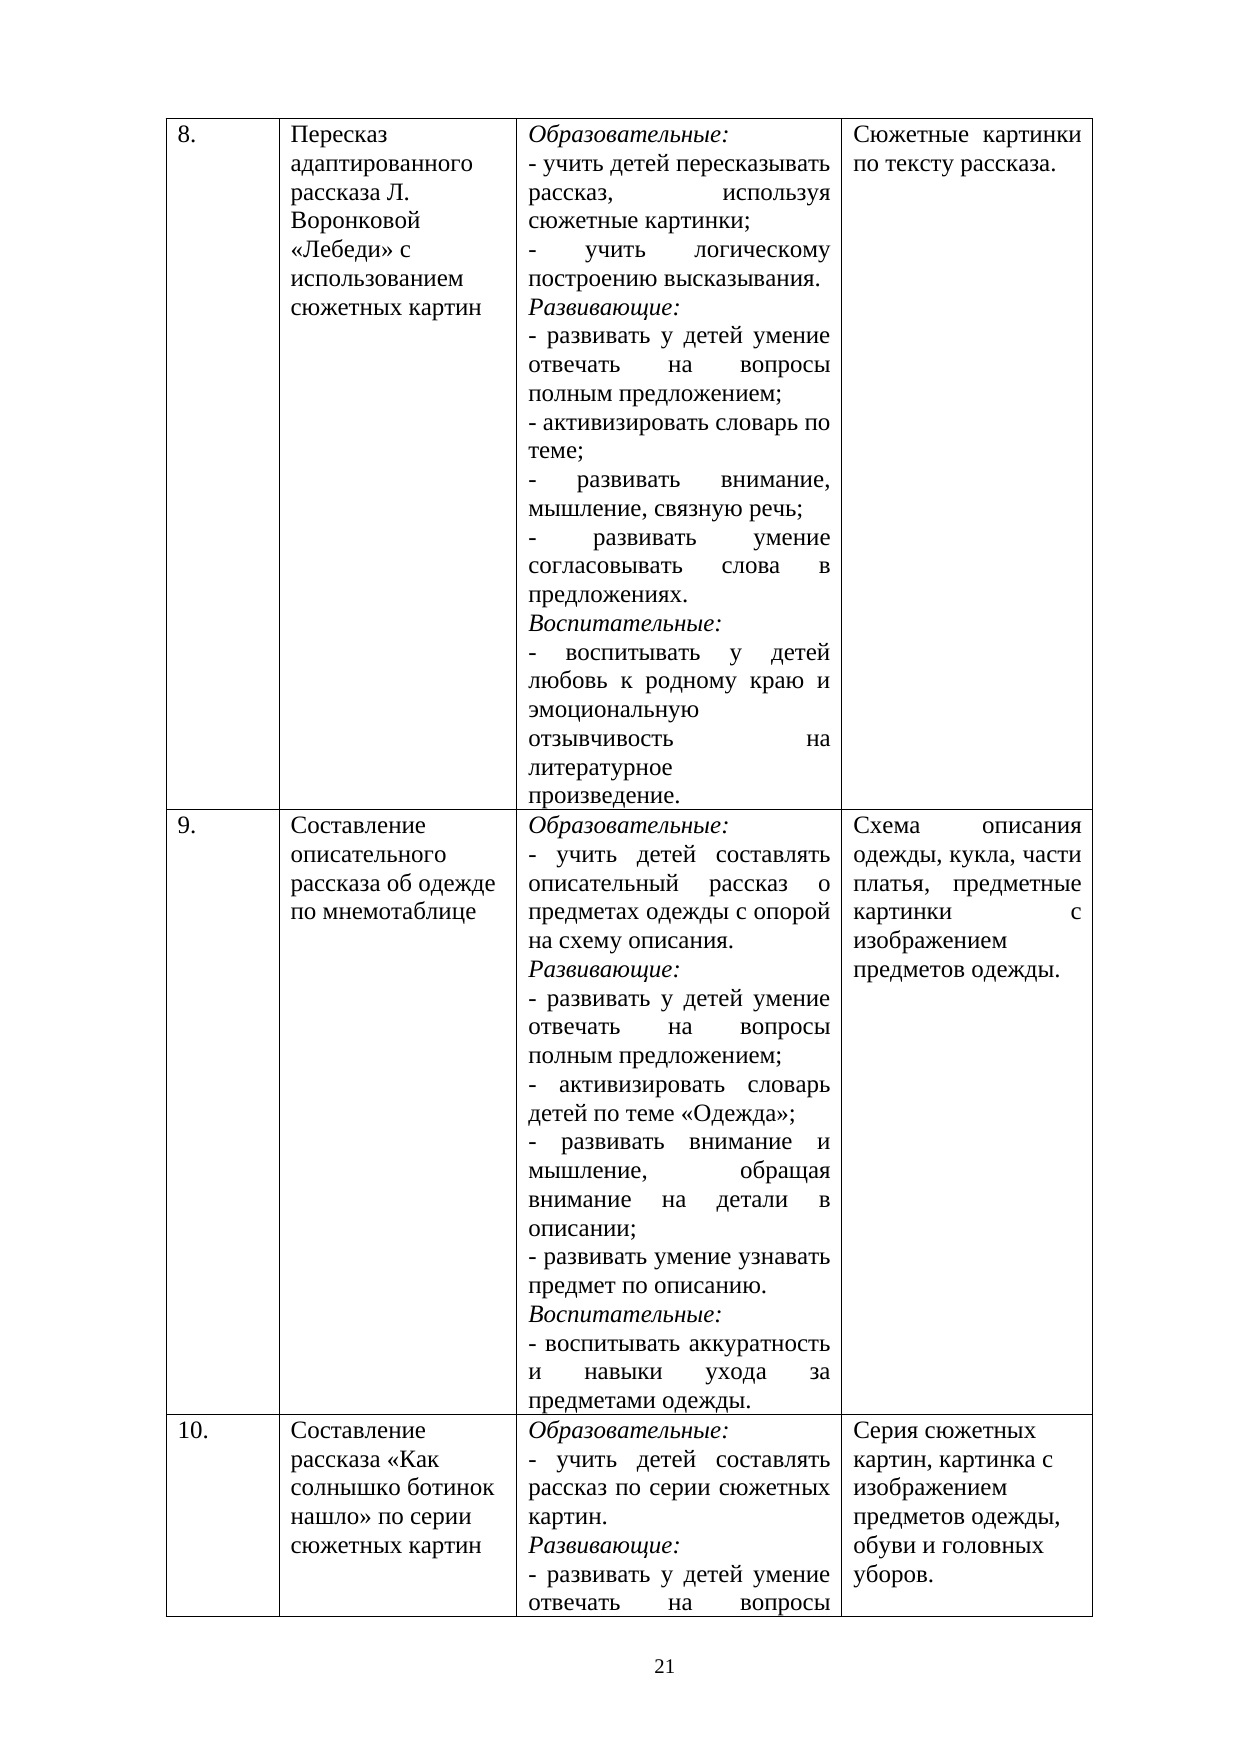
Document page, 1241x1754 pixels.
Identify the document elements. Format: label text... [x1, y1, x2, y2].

table_cell 9. [167, 810, 279, 1414]
table_cell 8. [167, 119, 279, 809]
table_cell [842, 1415, 1092, 1616]
table_cell Сюжетные картинки по тексту рассказа. [842, 119, 1092, 809]
table_cell 10. [167, 1415, 279, 1616]
table_cell Пересказ адаптированного рассказа Л. Воронковой «Лебеди» с использованием сюжетных картин [280, 119, 516, 809]
table_cell Образовательные: - учить детей пересказывать рассказ, используя сюжетные картинки; - учить логическому построению высказывания. Развивающие: - развивать у детей умение отвечать на вопросы полным предложением; - активизировать словарь по теме; - развивать внимание, мышление, связную речь; - развивать умение согласовывать слова в предложениях. Воспитательные: - воспитывать у детей любовь к родному краю и эмоциональную отзывчивость на литературное произведение. [517, 119, 841, 809]
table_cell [517, 1415, 841, 1616]
table_cell Схема описания одежды, кукла, части платья, предметные картинки с изображением предметов одежды. [842, 810, 1092, 1414]
table_cell Составление описательного рассказа об одежде по мнемотаблице [280, 810, 516, 1414]
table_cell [280, 1415, 516, 1616]
table_cell Образовательные: - учить детей составлять описательный рассказ о предметах одежды с опорой на схему описания. Развивающие: - развивать у детей умение отвечать на вопросы полным предложением; - активизировать словарь детей по теме «Одежда»; - развивать внимание и мышление, обращая внимание на детали в описании; - развивать умение узнавать предмет по описанию. Воспитательные: - воспитывать аккуратность и навыки ухода за предметами одежды. [517, 810, 841, 1414]
